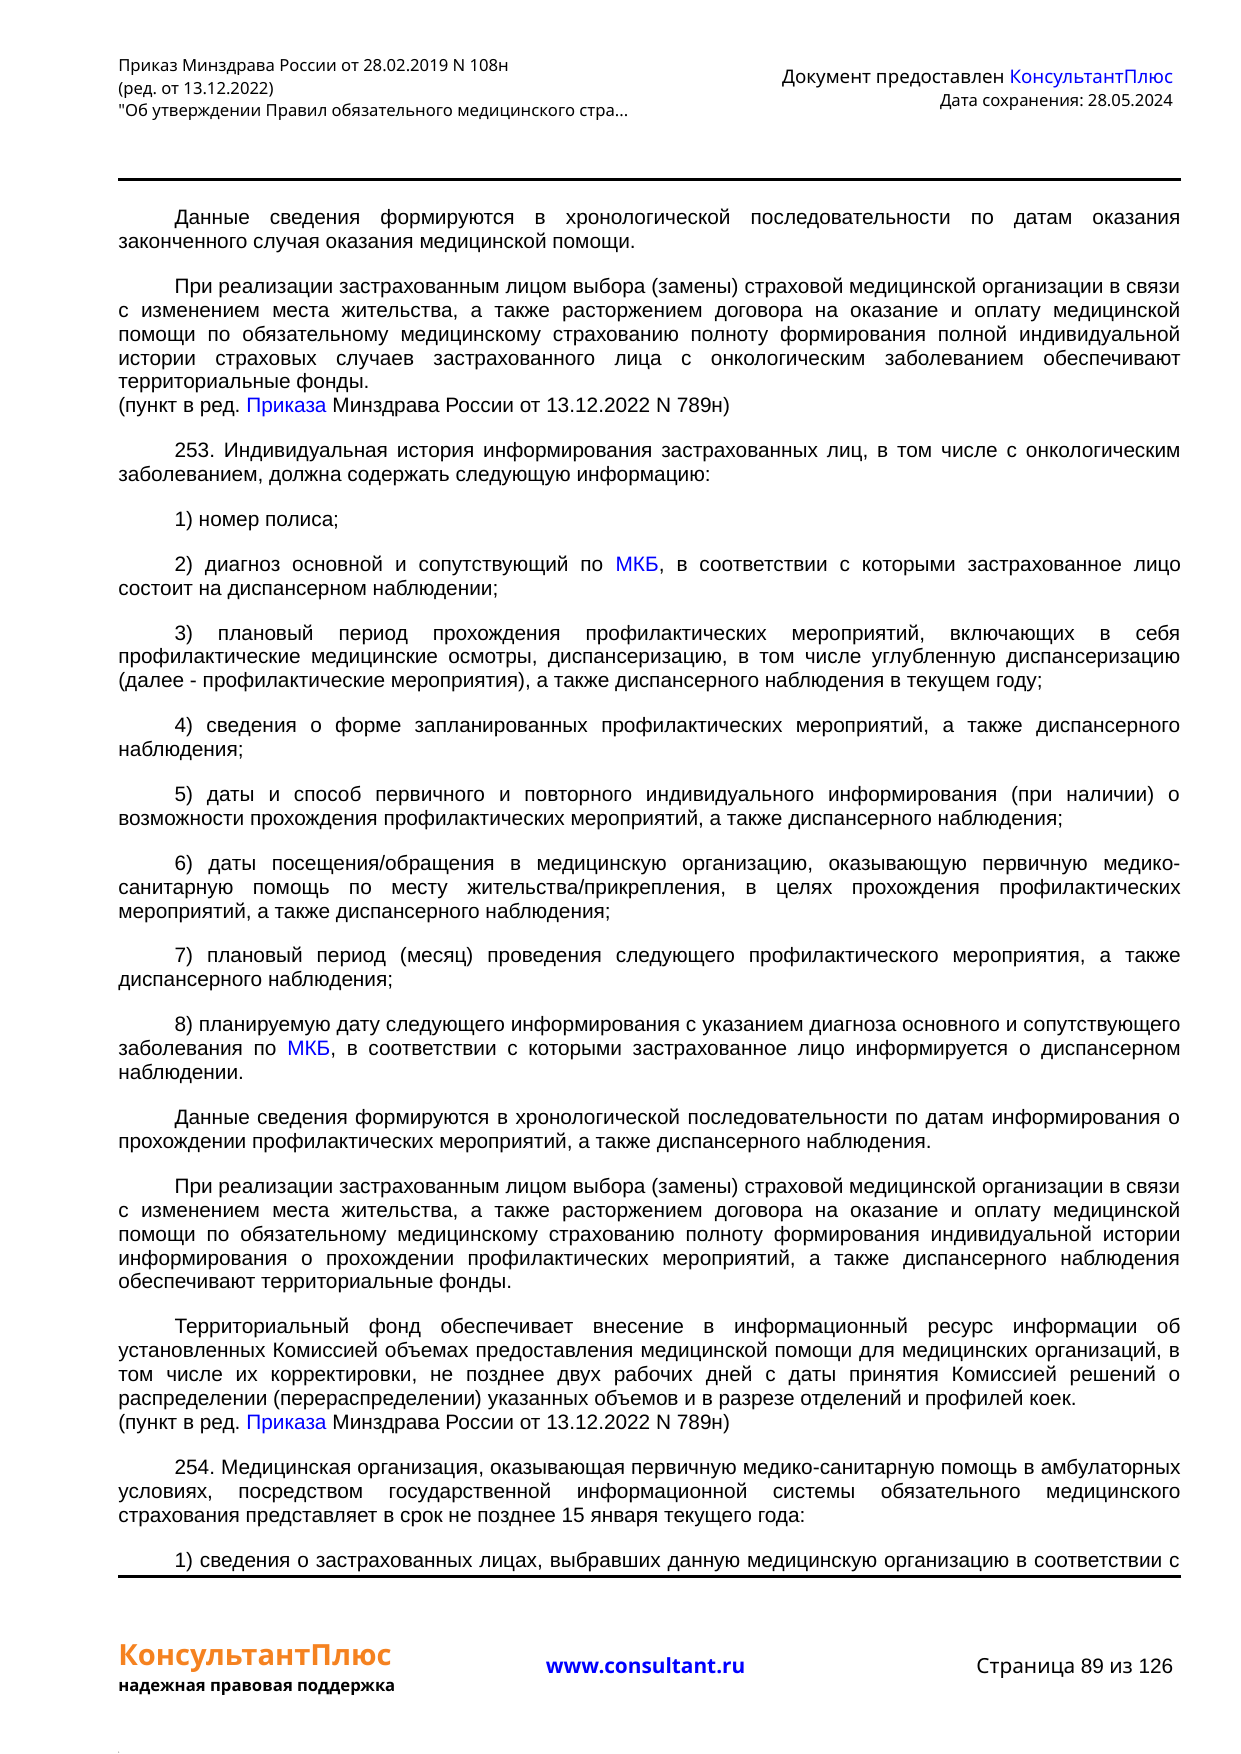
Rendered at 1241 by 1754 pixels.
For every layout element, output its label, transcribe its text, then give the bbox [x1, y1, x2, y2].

text При реализации застрахованным лицом выбора (замены) страховой медицинской организации в связи с изменением места жительства, а также расторжением договора на оказание и оплату медицинской помощи по обязательному медицинскому страхованию полноту формирования полной индивидуальной истории страховых случаев застрахованного лица с онкологическим заболеванием обеспечивают территориальные фонды. [118, 273, 1181, 393]
text 3) плановый период прохождения профилактических мероприятий, включающих в себя профилактические медицинские осмотры, диспансеризацию, в том числе углубленную диспансеризацию (далее - профилактические мероприятия), а также диспансерного наблюдения в текущем году; [118, 620, 1181, 692]
text 254. Медицинская организация, оказывающая первичную медико-санитарную помощь в амбулаторных условиях, посредством государственной информационной системы обязательного медицинского страхования представляет в срок не позднее 15 января текущего года: [118, 1455, 1181, 1527]
text При реализации застрахованным лицом выбора (замены) страховой медицинской организации в связи с изменением места жительства, а также расторжением договора на оказание и оплату медицинской помощи по обязательному медицинскому страхованию полноту формирования индивидуальной истории информирования о прохождении профилактических мероприятий, а также диспансерного наблюдения обеспечивают территориальные фонды. [118, 1173, 1181, 1293]
text Данные сведения формируются в хронологической последовательности по датам оказания законченного случая оказания медицинской помощи. [118, 205, 1181, 253]
text 6) даты посещения/обращения в медицинскую организацию, оказывающую первичную медико-санитарную помощь по месту жительства/прикрепления, в целях прохождения профилактических мероприятий, а также диспансерного наблюдения; [118, 851, 1181, 922]
text Территориальный фонд обеспечивает внесение в информационный ресурс информации об установленных Комиссией объемах предоставления медицинской помощи для медицинских организаций, в том числе их корректировки, не позднее двух рабочих дней с даты принятия Комиссией решений о распределении (перераспределении) указанных объемов и в разрезе отделений и профилей коек. [118, 1314, 1181, 1410]
text 253. Индивидуальная история информирования застрахованных лиц, в том числе с онкологическим заболеванием, должна содержать следующую информацию: [118, 438, 1181, 486]
text Данные сведения формируются в хронологической последовательности по датам информирования о прохождении профилактических мероприятий, а также диспансерного наблюдения. [118, 1105, 1181, 1153]
text 5) даты и способ первичного и повторного индивидуального информирования (при наличии) о возможности прохождения профилактических мероприятий, а также диспансерного наблюдения; [118, 782, 1181, 830]
text 2) диагноз основной и сопутствующий по МКБ, в соответствии с которыми застрахованное лицо состоит на диспансерном наблюдении; [118, 552, 1181, 599]
text 1) номер полиса; [118, 507, 1181, 531]
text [118, 1547, 1181, 1571]
text 4) сведения о форме запланированных профилактических мероприятий, а также диспансерного наблюдения; [118, 713, 1181, 761]
text (пункт в ред. Приказа Минздрава России от 13.12.2022 N 789н) [118, 1410, 1181, 1434]
text (пункт в ред. Приказа Минздрава России от 13.12.2022 N 789н) [118, 393, 1181, 417]
text 7) плановый период (месяц) проведения следующего профилактического мероприятия, а также диспансерного наблюдения; [118, 943, 1181, 991]
text 8) планируемую дату следующего информирования с указанием диагноза основного и сопутствующего заболевания по МКБ, в соответствии с которыми застрахованное лицо информируется о диспансерном наблюдении. [118, 1012, 1181, 1084]
